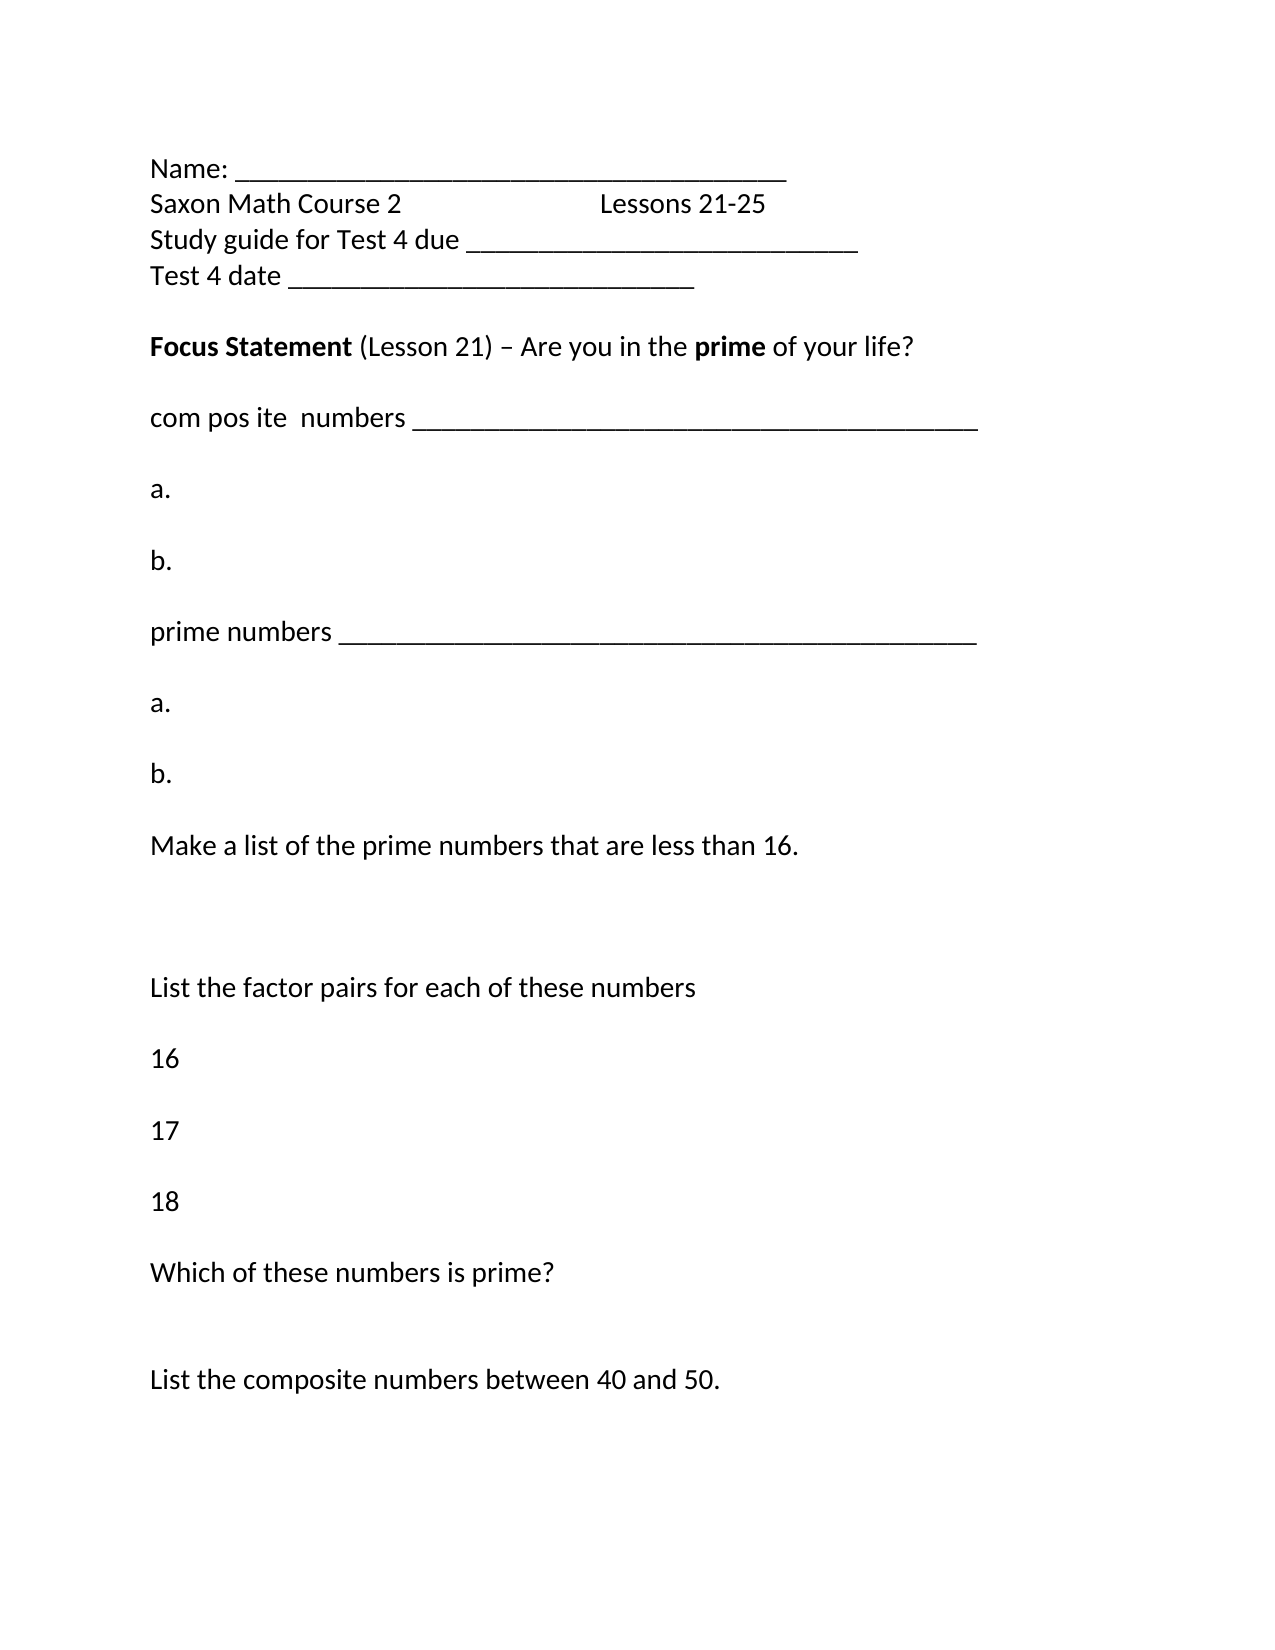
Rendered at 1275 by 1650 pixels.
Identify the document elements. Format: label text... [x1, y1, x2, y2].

text List the factor pairs for each of these numbers [150, 969, 1125, 1005]
text prime numbers ____________________________________________ [150, 613, 1125, 649]
text a. [150, 684, 1125, 720]
text Name: ______________________________________ [150, 150, 1125, 186]
text 18 [150, 1183, 1125, 1219]
text List the composite numbers between 40 and 50. [150, 1361, 1125, 1397]
text Saxon Math Course 2 Lessons 21-25 [150, 186, 1125, 221]
text 16 [150, 1041, 1125, 1076]
text Focus Statement (Lesson 21) – Are you in the prime of your life? [150, 328, 1125, 364]
text b. [150, 542, 1125, 577]
text Which of these numbers is prime? [150, 1254, 1125, 1290]
text b. [150, 756, 1125, 791]
text 17 [150, 1112, 1125, 1147]
text Test 4 date ____________________________ [150, 257, 1125, 292]
text Make a list of the prime numbers that are less than 16. [150, 827, 1125, 862]
text a. [150, 471, 1125, 506]
text Study guide for Test 4 due ___________________________ [150, 221, 1125, 257]
text com pos ite numbers _______________________________________ [150, 399, 1125, 435]
